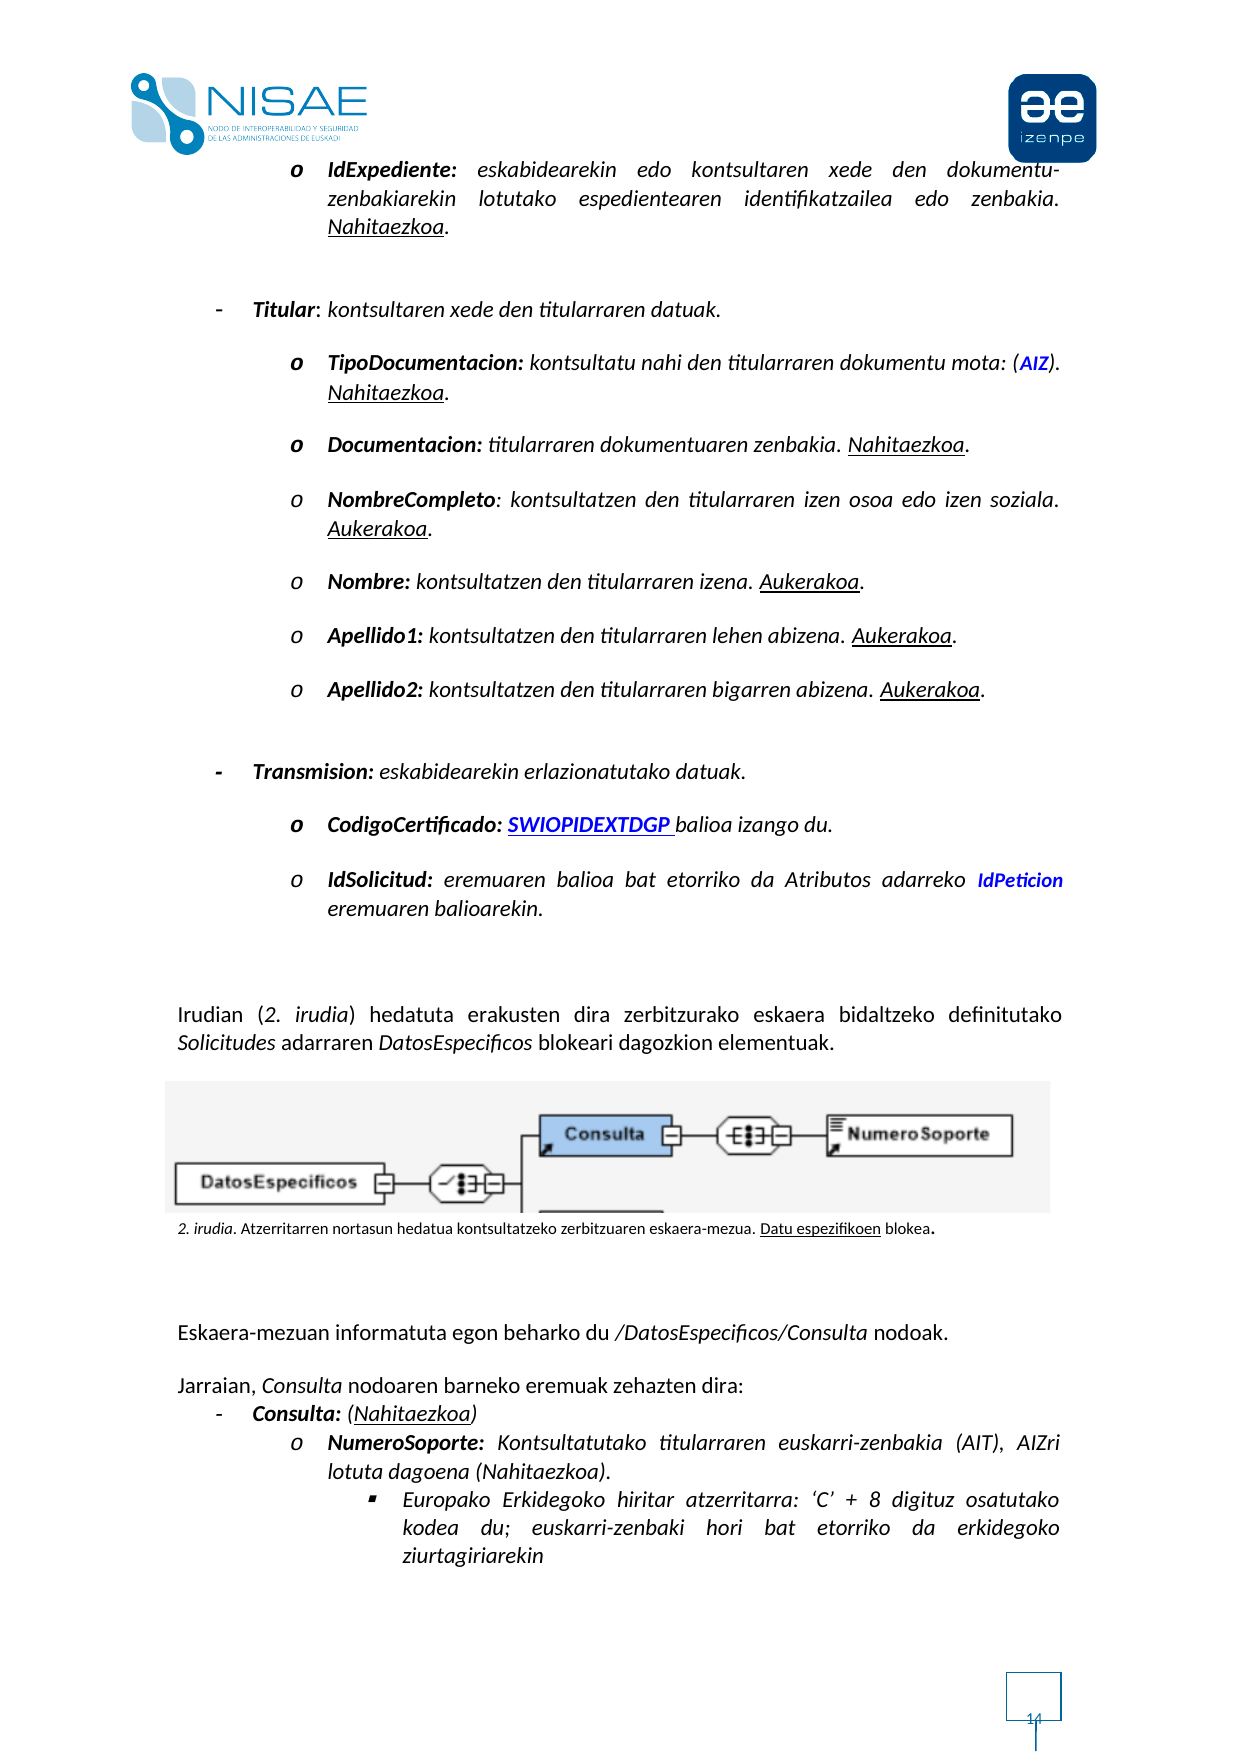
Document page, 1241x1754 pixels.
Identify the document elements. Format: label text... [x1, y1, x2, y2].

picture [149, 73, 386, 155]
list TipoDocumentacion: kontsultatu nahi den titularraren dokumentu mota: (AIZ). Nahitaezkoa. [290, 348, 1063, 406]
list Documentacion: titularraren dokumentuaren zenbakia. Nahitaezkoa. [290, 431, 1063, 460]
list Europako Erkidegoko hiritar atzerritarra: ‘C’ + 8 digituz osatutako kodea du; euskarri-zenbaki hori bat etorriko da erkidegoko ziurtagiriarekin [365, 1485, 1063, 1569]
picture [181, 131, 193, 143]
list Consulta: (Nahitaezkoa) [215, 1399, 1063, 1428]
list Transmision: eskabidearekin erlazionatutako datuak. [215, 757, 1063, 786]
list IdSolicitud: eremuaren balioa bat etorriko da Atributos adarreko IdPeticion eremuaren balioarekin. [290, 865, 1063, 922]
text Irudian (2. irudia) hedatuta erakusten dira zerbitzurako eskaera bidaltzeko definitutako Solicitudes adarraren DatosEspecificos blokeari dagozkion elementuak. [177, 1000, 1063, 1056]
text Eskaera-mezuan informatuta egon beharko du /DatosEspecificos/Consulta nodoak. [177, 1318, 1063, 1347]
list IdExpediente: eskabidearekin edo kontsultaren xede den dokumentu-zenbakiarekin lotutako espedientearen identifikatzailea edo zenbakia. Nahitaezkoa. [290, 155, 1063, 240]
list Apellido2: kontsultatzen den titularraren bigarren abizena. Aukerakoa. [290, 675, 1063, 704]
text Jarraian, Consulta nodoaren barneko eremuak zehazten dira: [177, 1372, 1063, 1399]
list Titular: kontsultaren xede den titularraren datuak. [215, 293, 1063, 323]
picture [164, 1081, 1051, 1213]
list CodigoCertificado: SWIOPIDEXTDGP balioa izango du. [290, 811, 1063, 840]
list Apellido1: kontsultatzen den titularraren lehen abizena. Aukerakoa. [290, 621, 1063, 650]
text 2. irudia. Atzerritarren nortasun hedatua kontsultatzeko zerbitzuaren eskaera-mezua. Datu espezifikoen blokea. [177, 1212, 1063, 1241]
picture [118, 73, 180, 155]
list NumeroSoporte: Kontsultatutako titularraren euskarri-zenbakia (AIT), AIZri lotuta dagoena (Nahitaezkoa). [290, 1428, 1063, 1485]
picture [139, 81, 148, 90]
picture [1007, 74, 1097, 163]
list NombreCompleto: kontsultatzen den titularraren izen osoa edo izen soziala. Aukerakoa. [290, 485, 1063, 542]
list Nombre: kontsultatzen den titularraren izena. Aukerakoa. [290, 567, 1063, 596]
